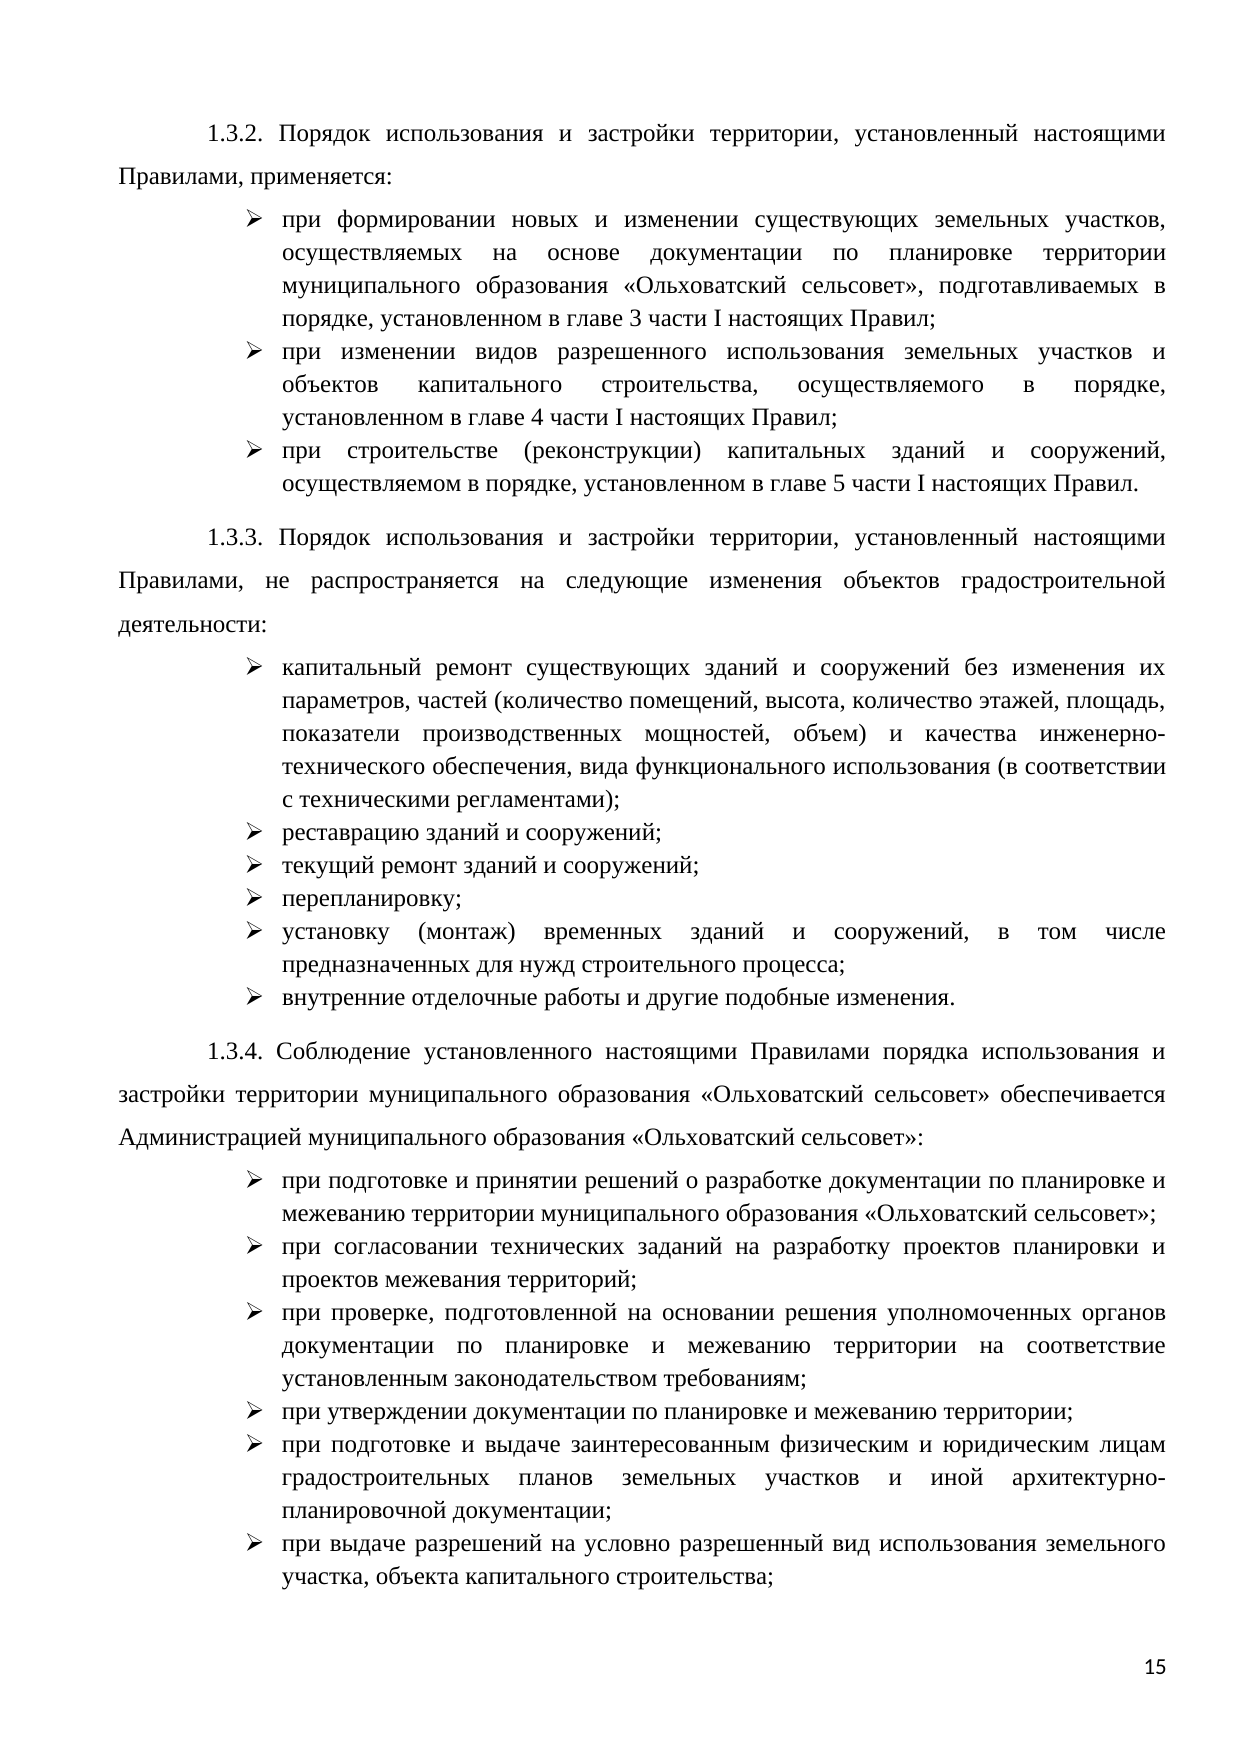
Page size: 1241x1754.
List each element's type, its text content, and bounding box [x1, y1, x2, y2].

list при утверждении документации по планировке и межеванию территории; [244, 1396, 1167, 1425]
text 1.3.2. Порядок использования и застройки территории, установленный настоящими Правилами, применяется: [118, 118, 1167, 190]
list реставрацию зданий и сооружений; [244, 817, 1167, 846]
list при формировании новых и изменении существующих земельных участков, осуществляемых на основе документации по планировке территории муниципального образования «Ольховатский сельсовет», подготавливаемых в порядке, установленном в главе 3 части I настоящих Правил; [244, 204, 1167, 332]
list при подготовке и выдаче заинтересованным физическим и юридическим лицам градостроительных планов земельных участков и иной архитектурно-планировочной документации; [244, 1429, 1167, 1524]
text 1.3.3. Порядок использования и застройки территории, установленный настоящими Правилами, не распространяется на следующие изменения объектов градостроительной деятельности: [118, 522, 1167, 637]
list внутренние отделочные работы и другие подобные изменения. [244, 982, 1167, 1011]
list текущий ремонт зданий и сооружений; [244, 850, 1167, 879]
list при строительстве (реконструкции) капитальных зданий и сооружений, осуществляемом в порядке, установленном в главе 5 части I настоящих Правил. [244, 436, 1167, 497]
list установку (монтаж) временных зданий и сооружений, в том числе предназначенных для нужд строительного процесса; [244, 916, 1167, 978]
list при согласовании технических заданий на разработку проектов планировки и проектов межевания территорий; [244, 1231, 1167, 1293]
list капитальный ремонт существующих зданий и сооружений без изменения их параметров, частей (количество помещений, высота, количество этажей, площадь, показатели производственных мощностей, объем) и качества инженерно-технического обеспечения, вида функционального использования (в соответствии с техническими регламентами); [244, 652, 1167, 813]
text 1.3.4. Соблюдение установленного настоящими Правилами порядка использования и застройки территории муниципального образования «Ольховатский сельсовет» обеспечивается Администрацией муниципального образования «Ольховатский сельсовет»: [118, 1036, 1167, 1151]
list при выдаче разрешений на условно разрешенный вид использования земельного участка, объекта капитального строительства; [244, 1528, 1167, 1590]
list при подготовке и принятии решений о разработке документации по планировке и межеванию территории муниципального образования «Ольховатский сельсовет»; [244, 1165, 1167, 1227]
list при проверке, подготовленной на основании решения уполномоченных органов документации по планировке и межеванию территории на соответствие установленным законодательством требованиям; [244, 1297, 1167, 1392]
list при изменении видов разрешенного использования земельных участков и объектов капитального строительства, осуществляемого в порядке, установленном в главе 4 части I настоящих Правил; [244, 336, 1167, 431]
list перепланировку; [244, 883, 1167, 912]
